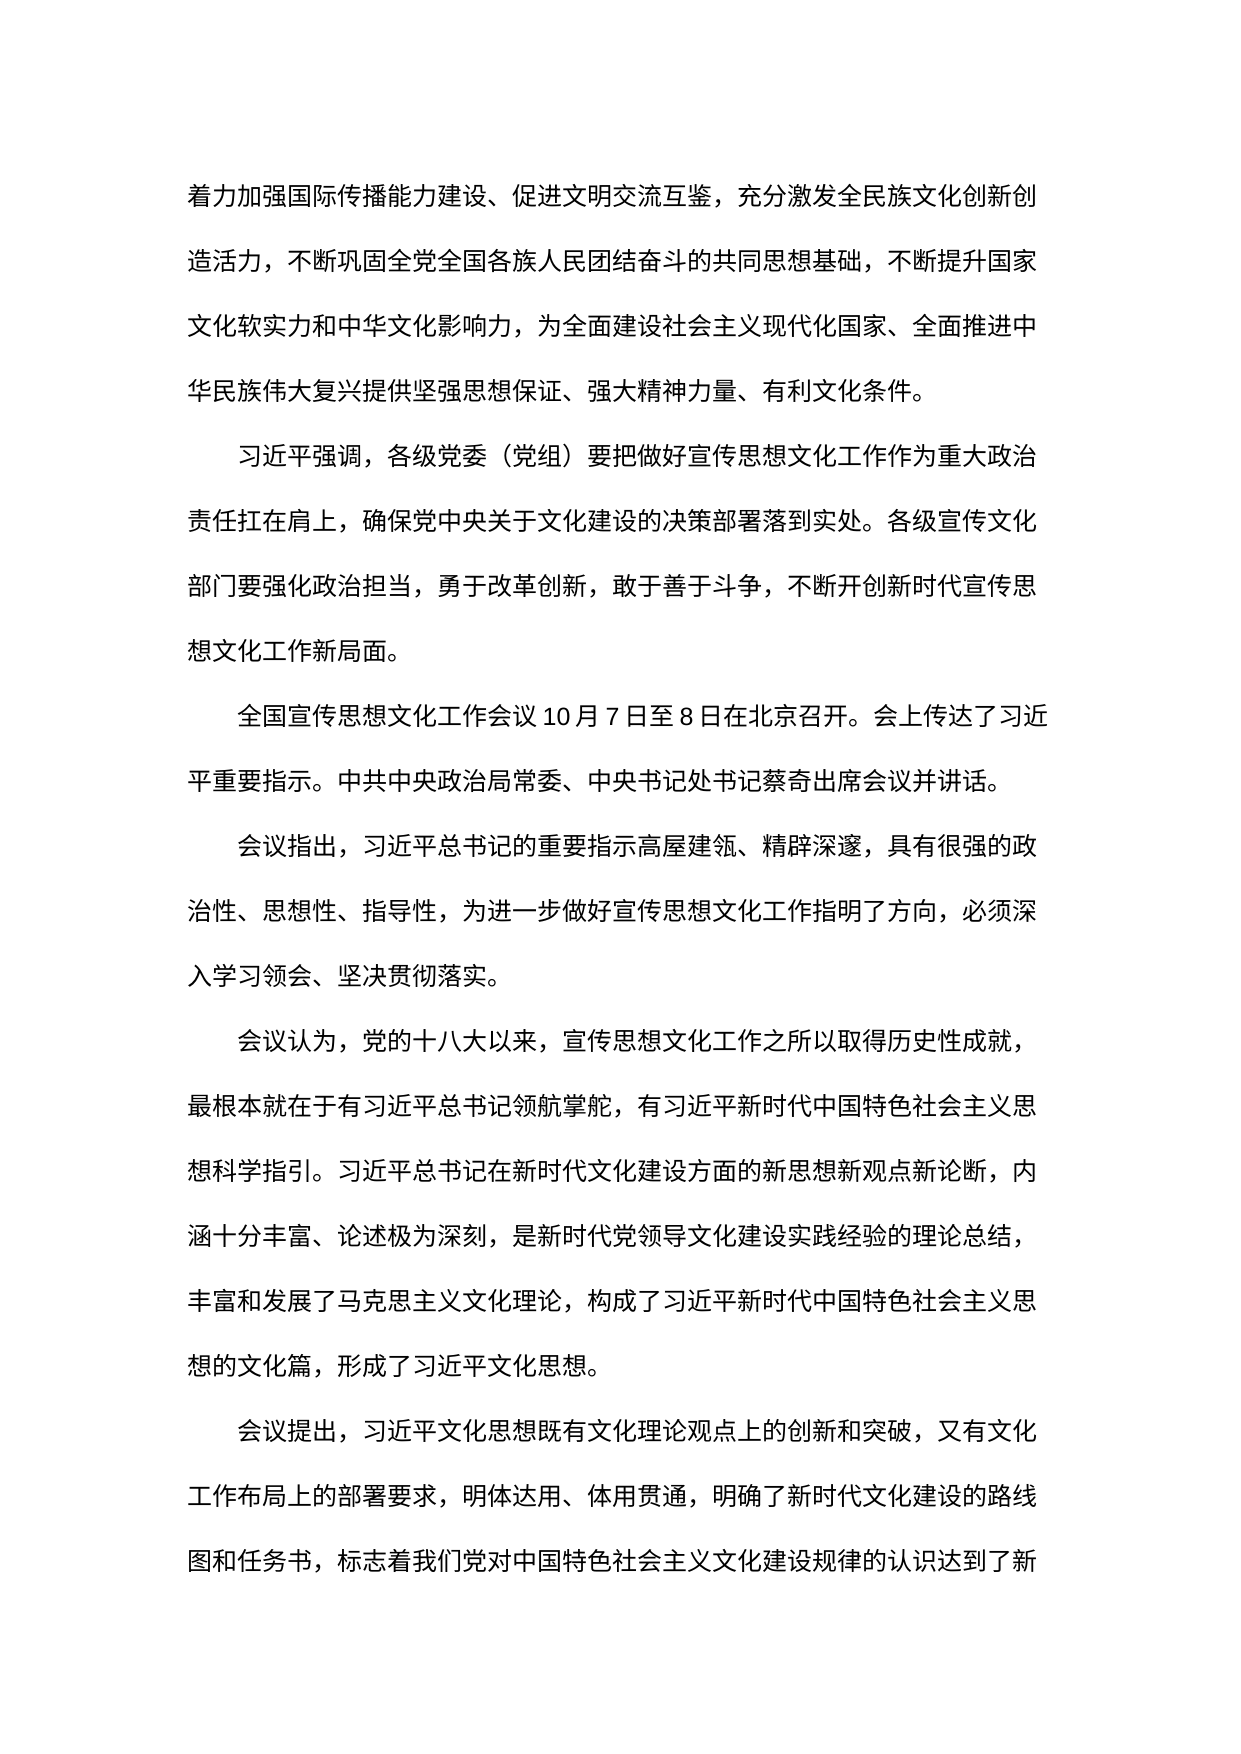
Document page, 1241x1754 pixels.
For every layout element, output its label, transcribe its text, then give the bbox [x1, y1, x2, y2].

text 习近平强调，各级党委（党组）要把做好宣传思想文化工作作为重大政治责任扛在肩上，确保党中央关于文化建设的决策部署落到实处。各级宣传文化部门要强化政治担当，勇于改革创新，敢于善于斗争，不断开创新时代宣传思想文化工作新局面。 [187, 422, 1053, 682]
text 全国宣传思想文化工作会议10月7日至8日在北京召开。会上传达了习近平重要指示。中共中央政治局常委、中央书记处书记蔡奇出席会议并讲话。 [187, 682, 1053, 812]
text 会议指出，习近平总书记的重要指示高屋建瓴、精辟深邃，具有很强的政治性、思想性、指导性，为进一步做好宣传思想文化工作指明了方向，必须深入学习领会、坚决贯彻落实。 [187, 812, 1053, 1007]
text 会议认为，党的十八大以来，宣传思想文化工作之所以取得历史性成就，最根本就在于有习近平总书记领航掌舵，有习近平新时代中国特色社会主义思想科学指引。习近平总书记在新时代文化建设方面的新思想新观点新论断，内涵十分丰富、论述极为深刻，是新时代党领导文化建设实践经验的理论总结，丰富和发展了马克思主义文化理论，构成了习近平新时代中国特色社会主义思想的文化篇，形成了习近平文化思想。 [187, 1007, 1053, 1397]
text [187, 162, 1053, 422]
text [187, 1397, 1053, 1592]
